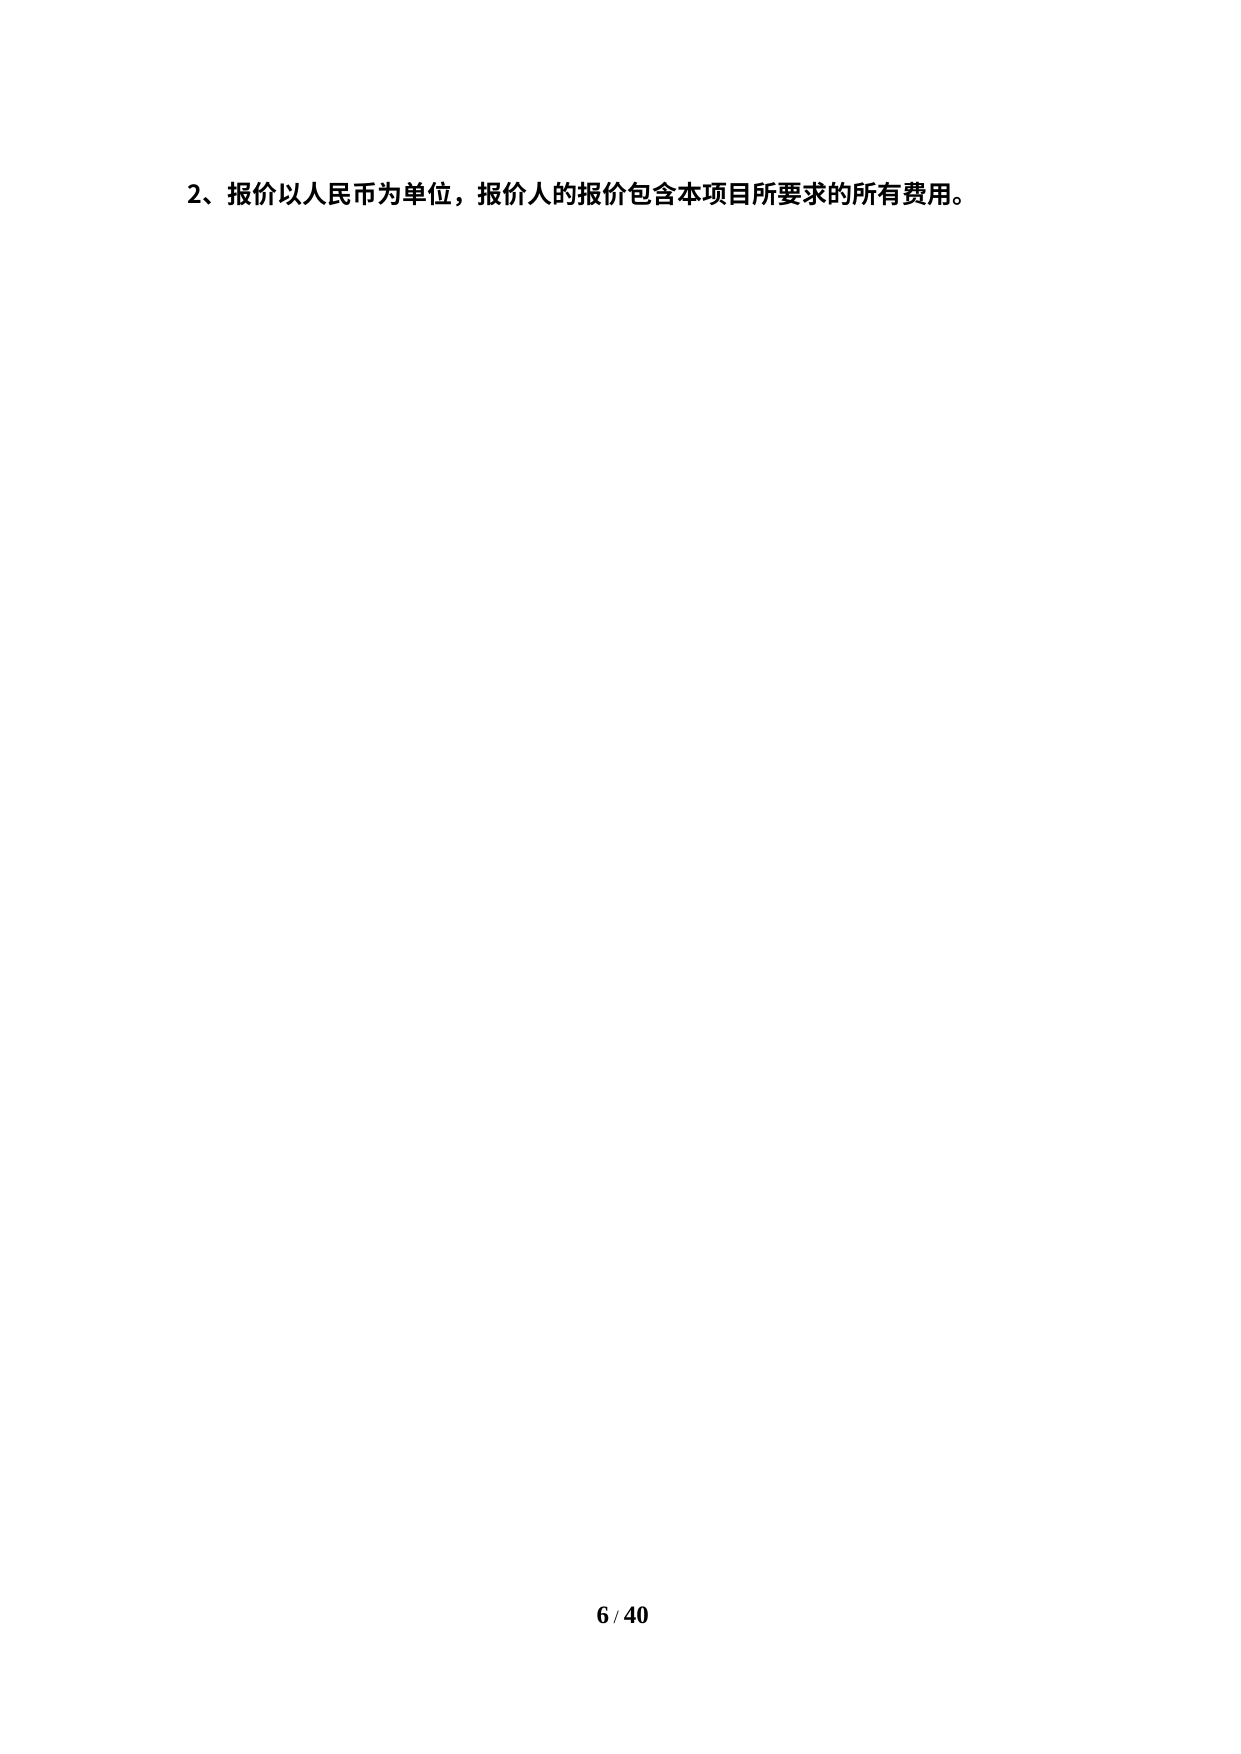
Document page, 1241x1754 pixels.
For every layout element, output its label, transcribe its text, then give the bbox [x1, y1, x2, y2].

text 2、报价以人民币为单位，报价人的报价包含本项目所要求的所有费用。 [187, 160, 1053, 225]
